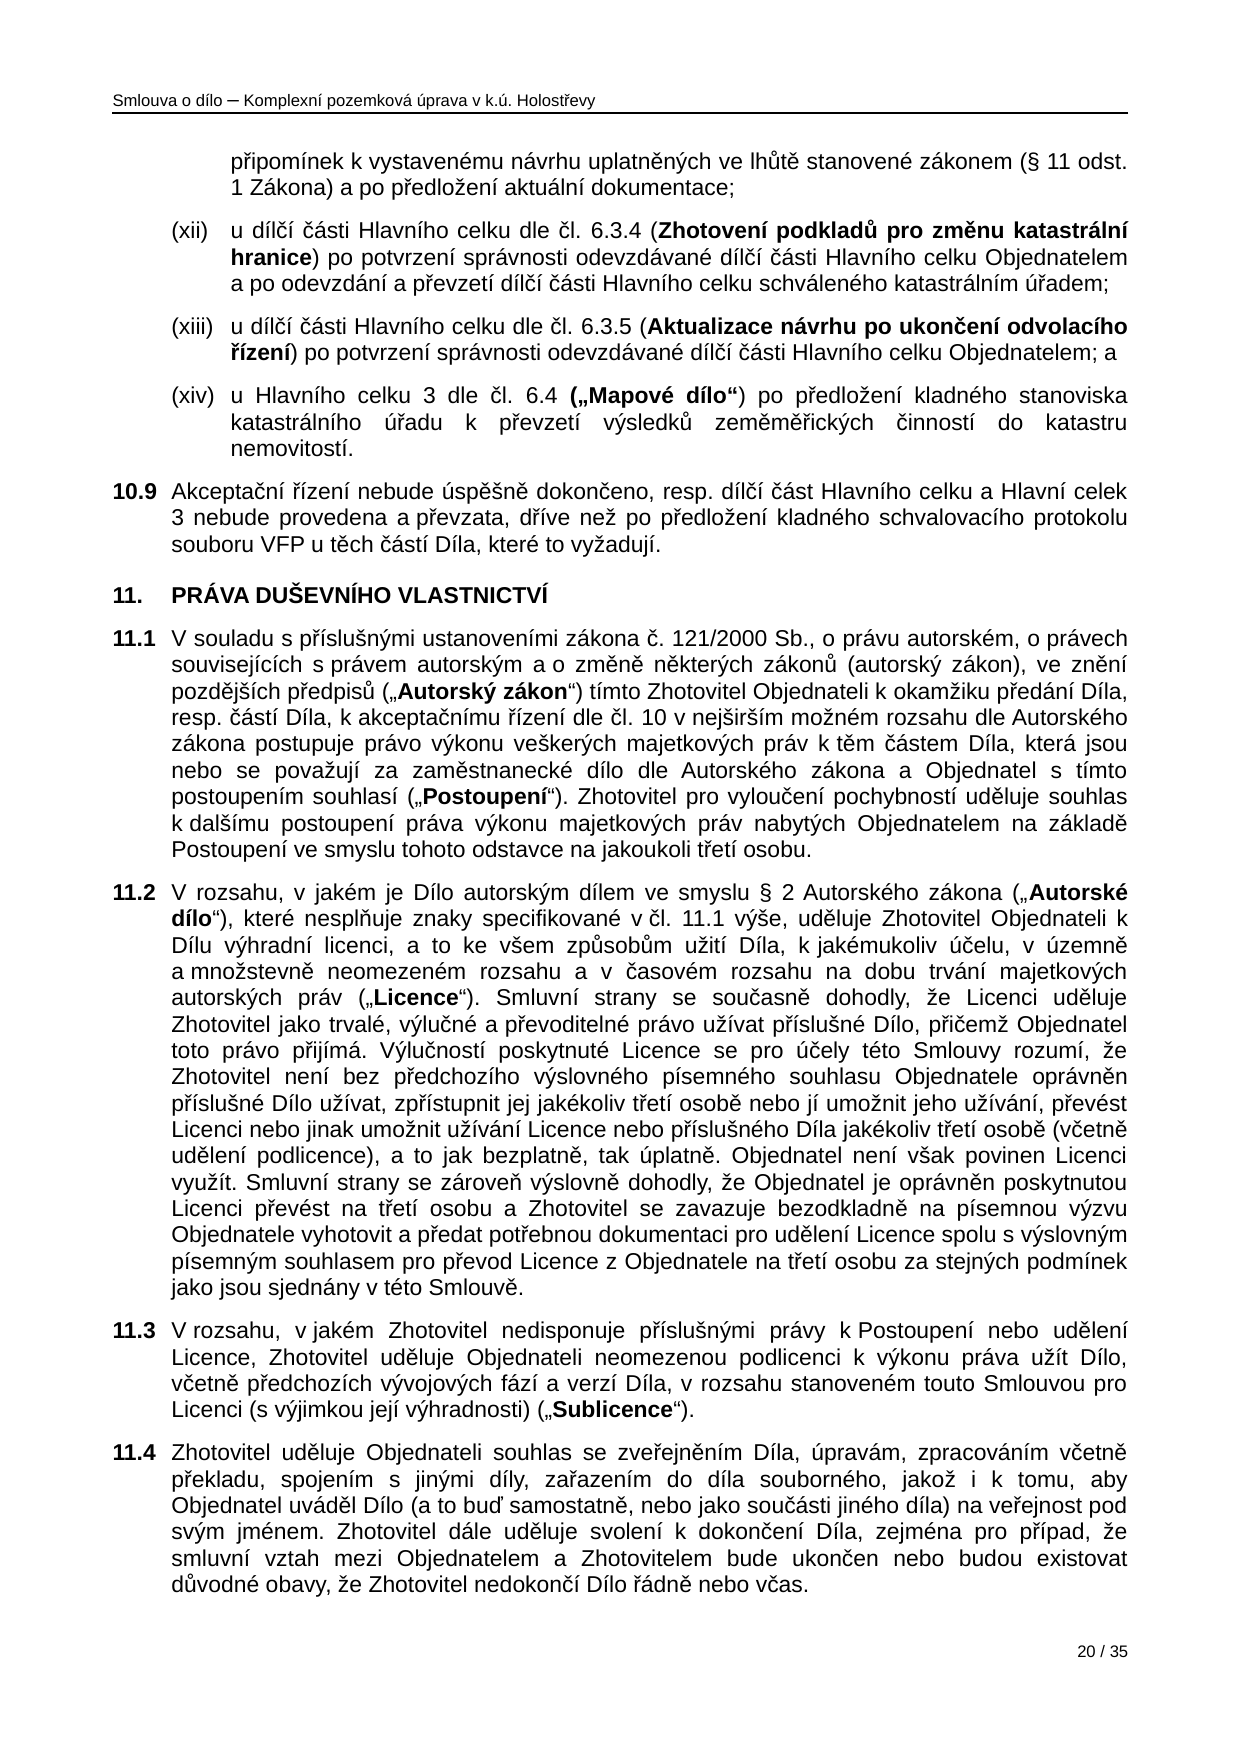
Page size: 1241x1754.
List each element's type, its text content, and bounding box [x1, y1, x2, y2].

text Akceptační řízení nebude úspěšně dokončeno, resp. dílčí část Hlavního celku a Hlavní celek 3 nebude provedena a převzata, dříve než po předložení kladného schvalovacího protokolu souboru VFP u těch částí Díla, které to vyžadují. [112, 478, 1128, 557]
text V souladu s příslušnými ustanoveními zákona č. 121/2000 Sb., o právu autorském, o právech souvisejících s právem autorským a o změně některých zákonů (autorský zákon), ve znění pozdějších předpisů („Autorský zákon“) tímto Zhotovitel Objednateli k okamžiku předání Díla, resp. částí Díla, k akceptačnímu řízení dle čl. 10 v nejširším možném rozsahu dle Autorského zákona postupuje právo výkonu veškerých majetkových práv k těm částem Díla, která jsou nebo se považují za zaměstnanecké dílo dle Autorského zákona a Objednatel s tímto postoupením souhlasí („Postoupení“). Zhotovitel pro vyloučení pochybností uděluje souhlas k dalšímu postoupení práva výkonu majetkových práv nabytých Objednatelem na základě Postoupení ve smyslu tohoto odstavce na jakoukoli třetí osobu. [112, 625, 1128, 862]
text Zhotovitel uděluje Objednateli souhlas se zveřejněním Díla, úpravám, zpracováním včetně překladu, spojením s jinými díly, zařazením do díla souborného, jakož i k tomu, aby Objednatel uváděl Dílo (a to buď samostatně, nebo jako součásti jiného díla) na veřejnost pod svým jménem. Zhotovitel dále uděluje svolení k dokončení Díla, zejména pro případ, že smluvní vztah mezi Objednatelem a Zhotovitelem bude ukončen nebo budou existovat důvodné obavy, že Zhotovitel nedokončí Dílo řádně nebo včas. [112, 1439, 1128, 1597]
list u Hlavního celku 3 dle čl. 6.4 („Mapové dílo“) po předložení kladného stanoviska katastrálního úřadu k převzetí výsledků zeměměřických činností do katastru nemovitostí. [171, 382, 1128, 461]
text V rozsahu, v jakém je Dílo autorským dílem ve smyslu § 2 Autorského zákona („Autorské dílo“), které nesplňuje znaky specifikované v čl. 11.1 výše, uděluje Zhotovitel Objednateli k Dílu výhradní licenci, a to ke všem způsobům užití Díla, k jakémukoliv účelu, v územně a množstevně neomezeném rozsahu a v časovém rozsahu na dobu trvání majetkových autorských práv („Licence“). Smluvní strany se současně dohodly, že Licenci uděluje Zhotovitel jako trvalé, výlučné a převoditelné právo užívat příslušné Dílo, přičemž Objednatel toto právo přijímá. Výlučností poskytnuté Licence se pro účely této Smlouvy rozumí, že Zhotovitel není bez předchozího výslovného písemného souhlasu Objednatele oprávněn příslušné Dílo užívat, zpřístupnit jej jakékoliv třetí osobě nebo jí umožnit jeho užívání, převést Licenci nebo jinak umožnit užívání Licence nebo příslušného Díla jakékoliv třetí osobě (včetně udělení podlicence), a to jak bezplatně, tak úplatně. Objednatel není však povinen Licenci využít. Smluvní strany se zároveň výslovně dohodly, že Objednatel je oprávněn poskytnutou Licenci převést na třetí osobu a Zhotovitel se zavazuje bezodkladně na písemnou výzvu Objednatele vyhotovit a předat potřebnou dokumentaci pro udělení Licence spolu s výslovným písemným souhlasem pro převod Licence z Objednatele na třetí osobu za stejných podmínek jako jsou sjednány v této Smlouvě. [112, 879, 1128, 1301]
list u dílčí části Hlavního celku dle čl. 6.3.4 (Zhotovení podkladů pro změnu katastrální hranice) po potvrzení správnosti odevzdávané dílčí části Hlavního celku Objednatelem a po odevzdání a převzetí dílčí části Hlavního celku schváleného katastrálním úřadem; [171, 217, 1128, 296]
text Práva duševního vlastnictví [112, 582, 1128, 608]
list u dílčí části Hlavního celku dle čl. 6.3.5 (Aktualizace návrhu po ukončení odvolacího řízení) po potvrzení správnosti odevzdávané dílčí části Hlavního celku Objednatelem; a [171, 313, 1128, 366]
text V rozsahu, v jakém Zhotovitel nedisponuje příslušnými právy k Postoupení nebo udělení Licence, Zhotovitel uděluje Objednateli neomezenou podlicenci k výkonu práva užít Dílo, včetně předchozích vývojových fází a verzí Díla, v rozsahu stanoveném touto Smlouvou pro Licenci (s výjimkou její výhradnosti) („Sublicence“). [112, 1317, 1128, 1423]
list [171, 148, 1128, 200]
